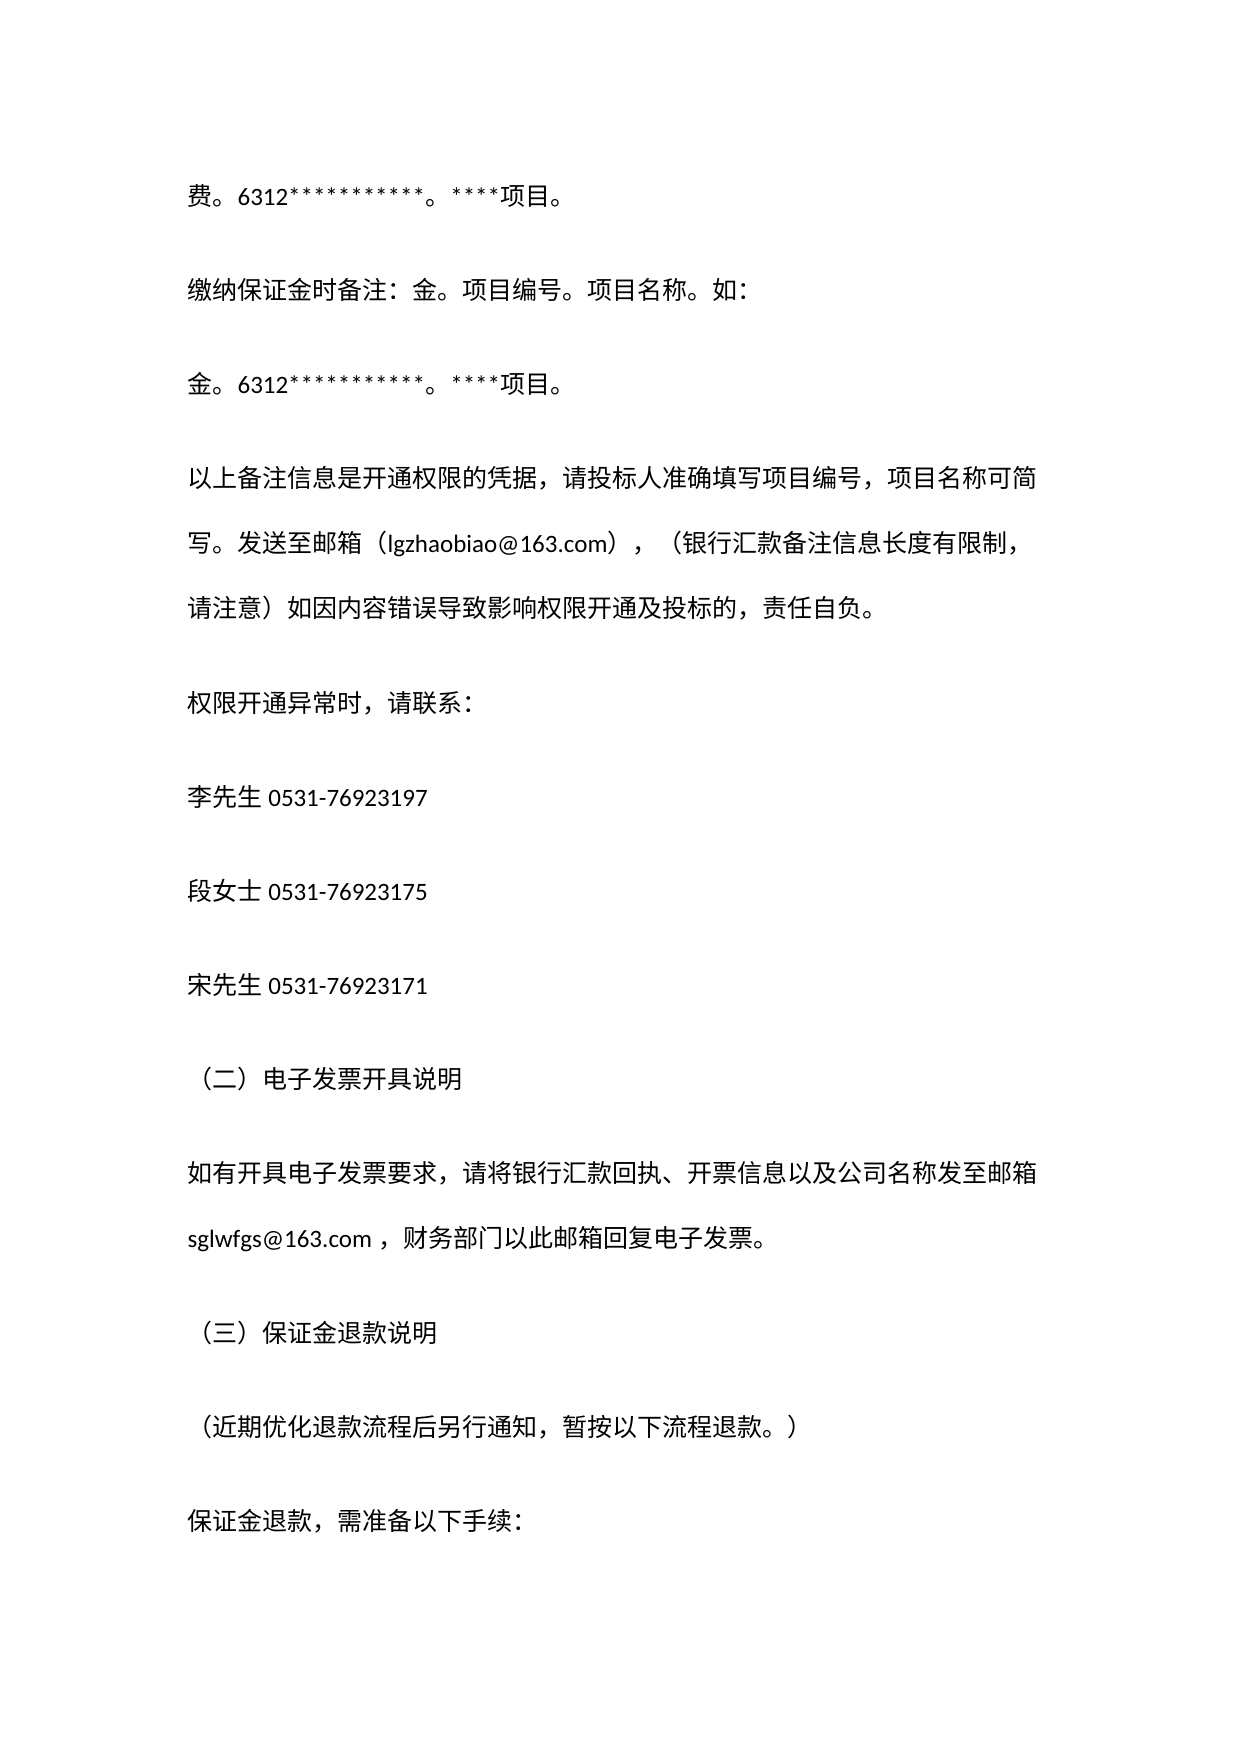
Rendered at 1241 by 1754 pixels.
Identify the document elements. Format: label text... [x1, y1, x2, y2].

text 以上备注信息是开通权限的凭据，请投标人准确填写项目编号，项目名称可简写。发送至邮箱（lgzhaobiao@163.com），（银行汇款备注信息长度有限制，请注意）如因内容错误导致影响权限开通及投标的，责任自负。 [187, 444, 1053, 639]
text （近期优化退款流程后另行通知，暂按以下流程退款。） [187, 1393, 1053, 1458]
text （二）电子发票开具说明 [187, 1045, 1053, 1110]
text 段女士 0531-76923175 [187, 857, 1053, 922]
text 费。6312***********。****项目。 [187, 162, 1053, 227]
text 李先生 0531-76923197 [187, 763, 1053, 828]
text 宋先生 0531-76923171 [187, 951, 1053, 1016]
text 缴纳保证金时备注：金。项目编号。项目名称。如： [187, 256, 1053, 321]
text 如有开具电子发票要求，请将银行汇款回执、开票信息以及公司名称发至邮箱 sglwfgs@163.com ，财务部门以此邮箱回复电子发票。 [187, 1139, 1053, 1269]
text 金。6312***********。****项目。 [187, 350, 1053, 415]
text 保证金退款，需准备以下手续： [187, 1487, 1053, 1552]
text 权限开通异常时，请联系： [187, 669, 1053, 734]
text （三）保证金退款说明 [187, 1299, 1053, 1364]
